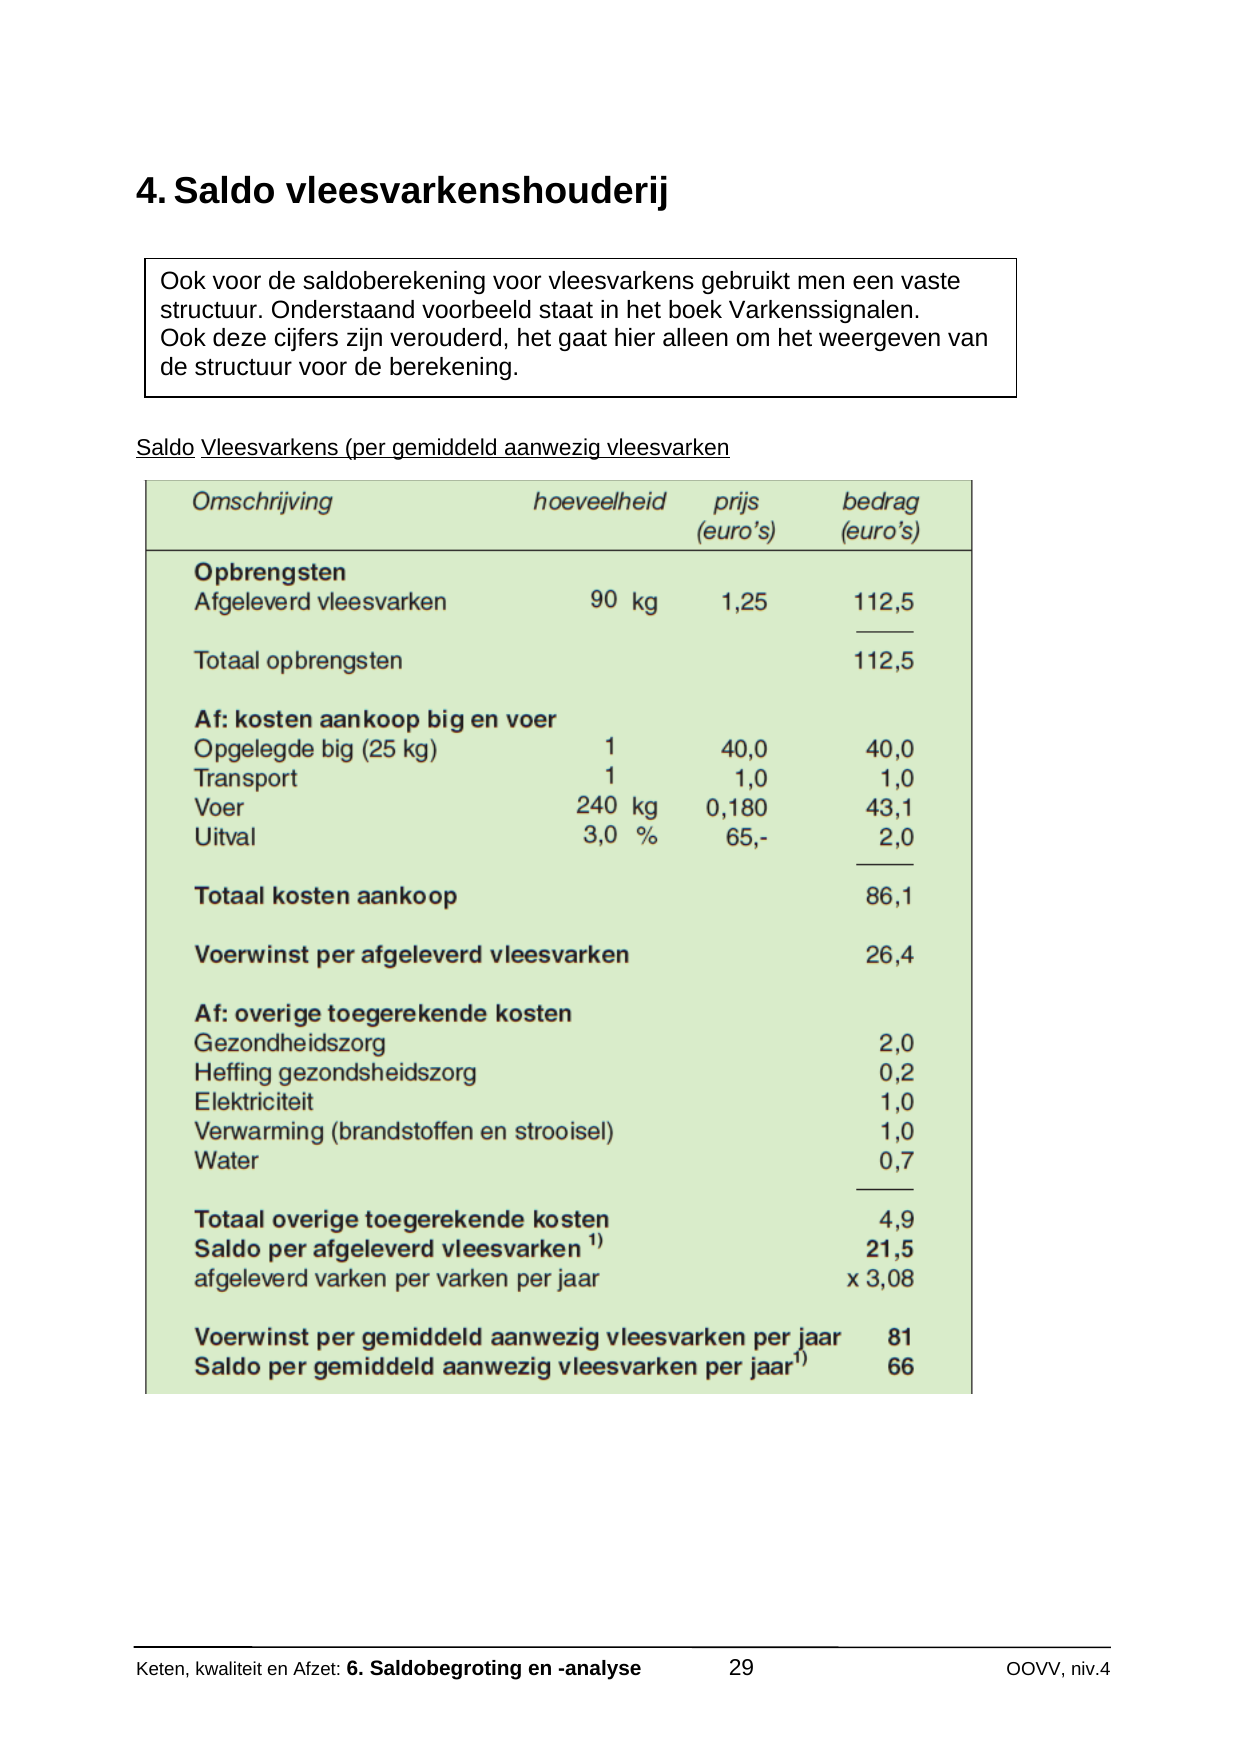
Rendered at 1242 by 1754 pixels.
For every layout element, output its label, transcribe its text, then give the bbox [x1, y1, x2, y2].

picture [140, 480, 974, 1394]
list Saldo vleesvarkenshouderij [136, 168, 1106, 211]
text Saldo Vleesvarkens (per gemiddeld aanwezig vleesvarken [136, 434, 1106, 460]
